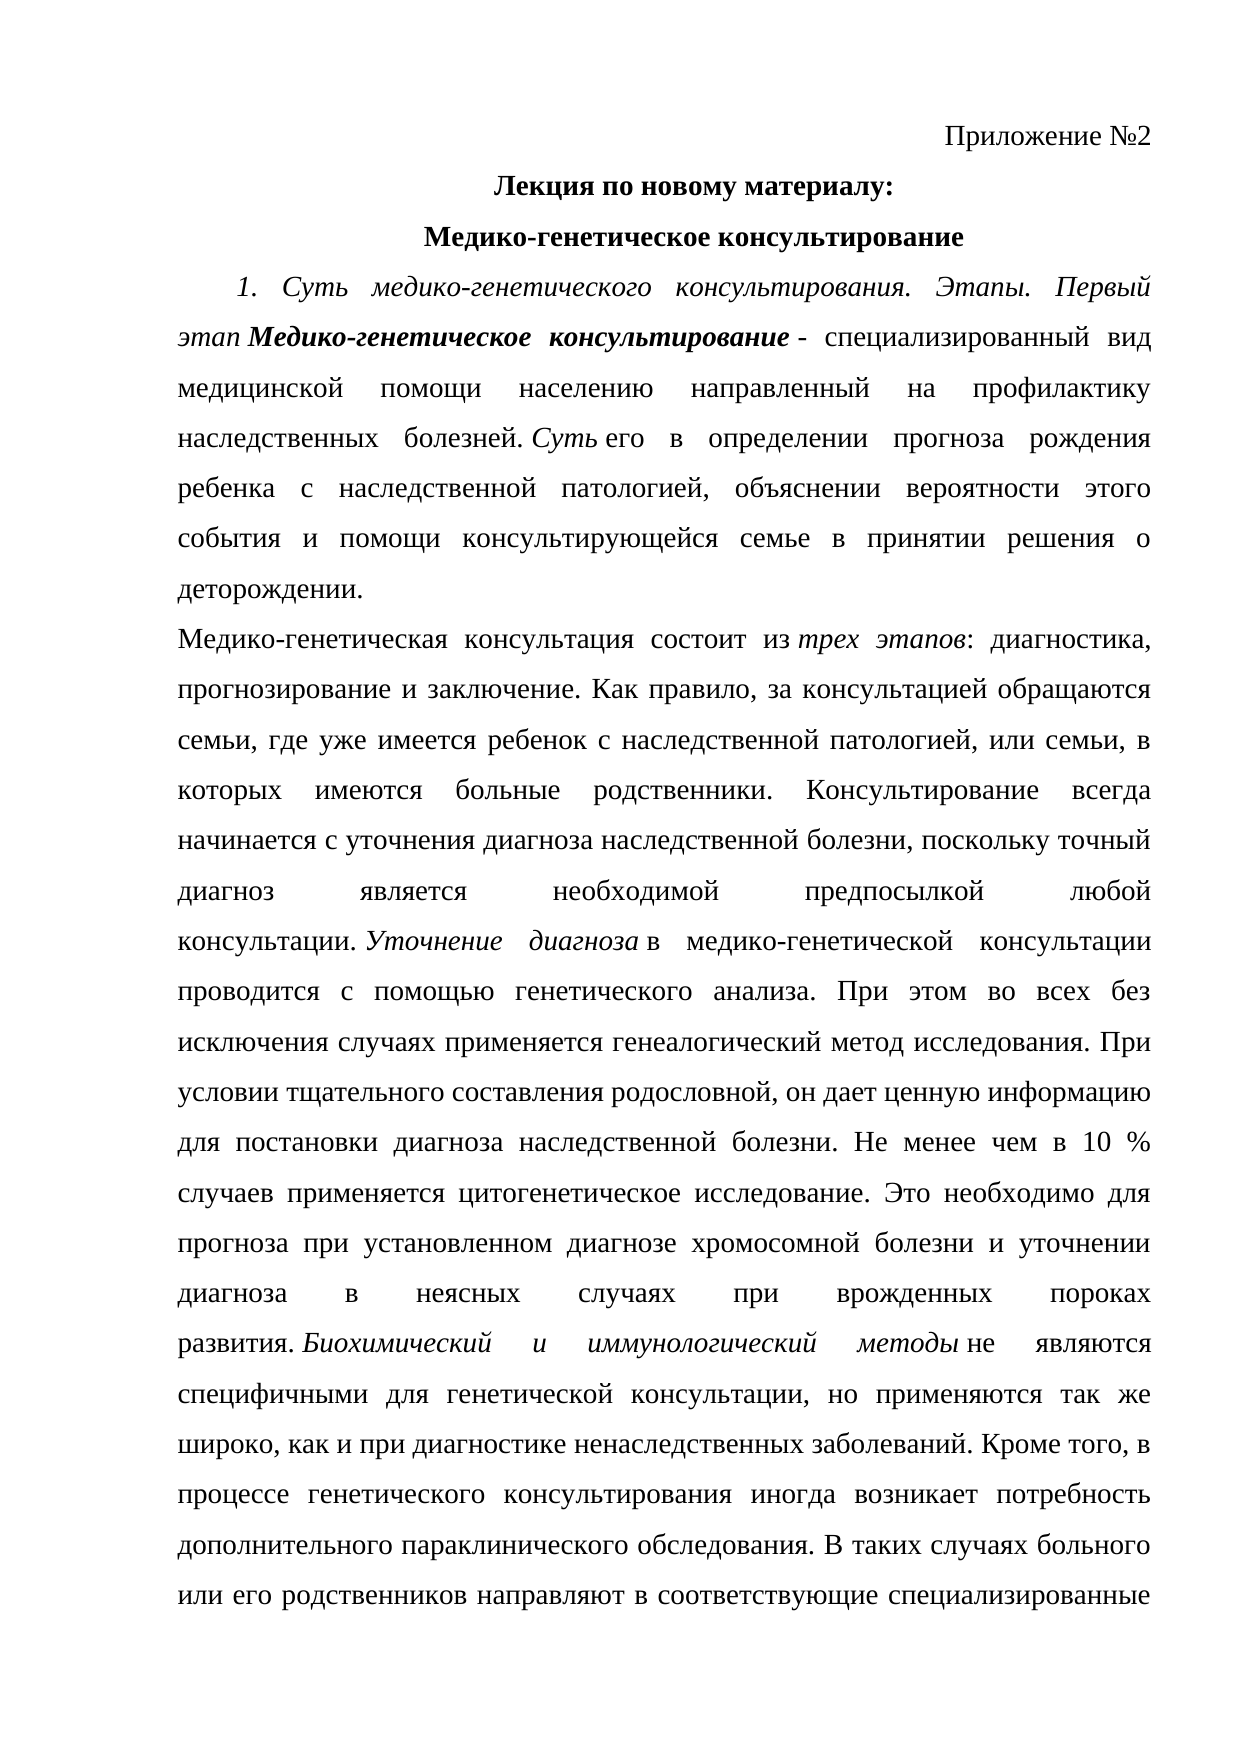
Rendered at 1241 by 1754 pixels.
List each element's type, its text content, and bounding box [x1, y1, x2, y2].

text Приложение №2 [177, 118, 1152, 152]
text Лекция по новому материалу: [177, 168, 1152, 202]
text Медико-генетическое консультирование [177, 219, 1152, 252]
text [177, 269, 1152, 1611]
